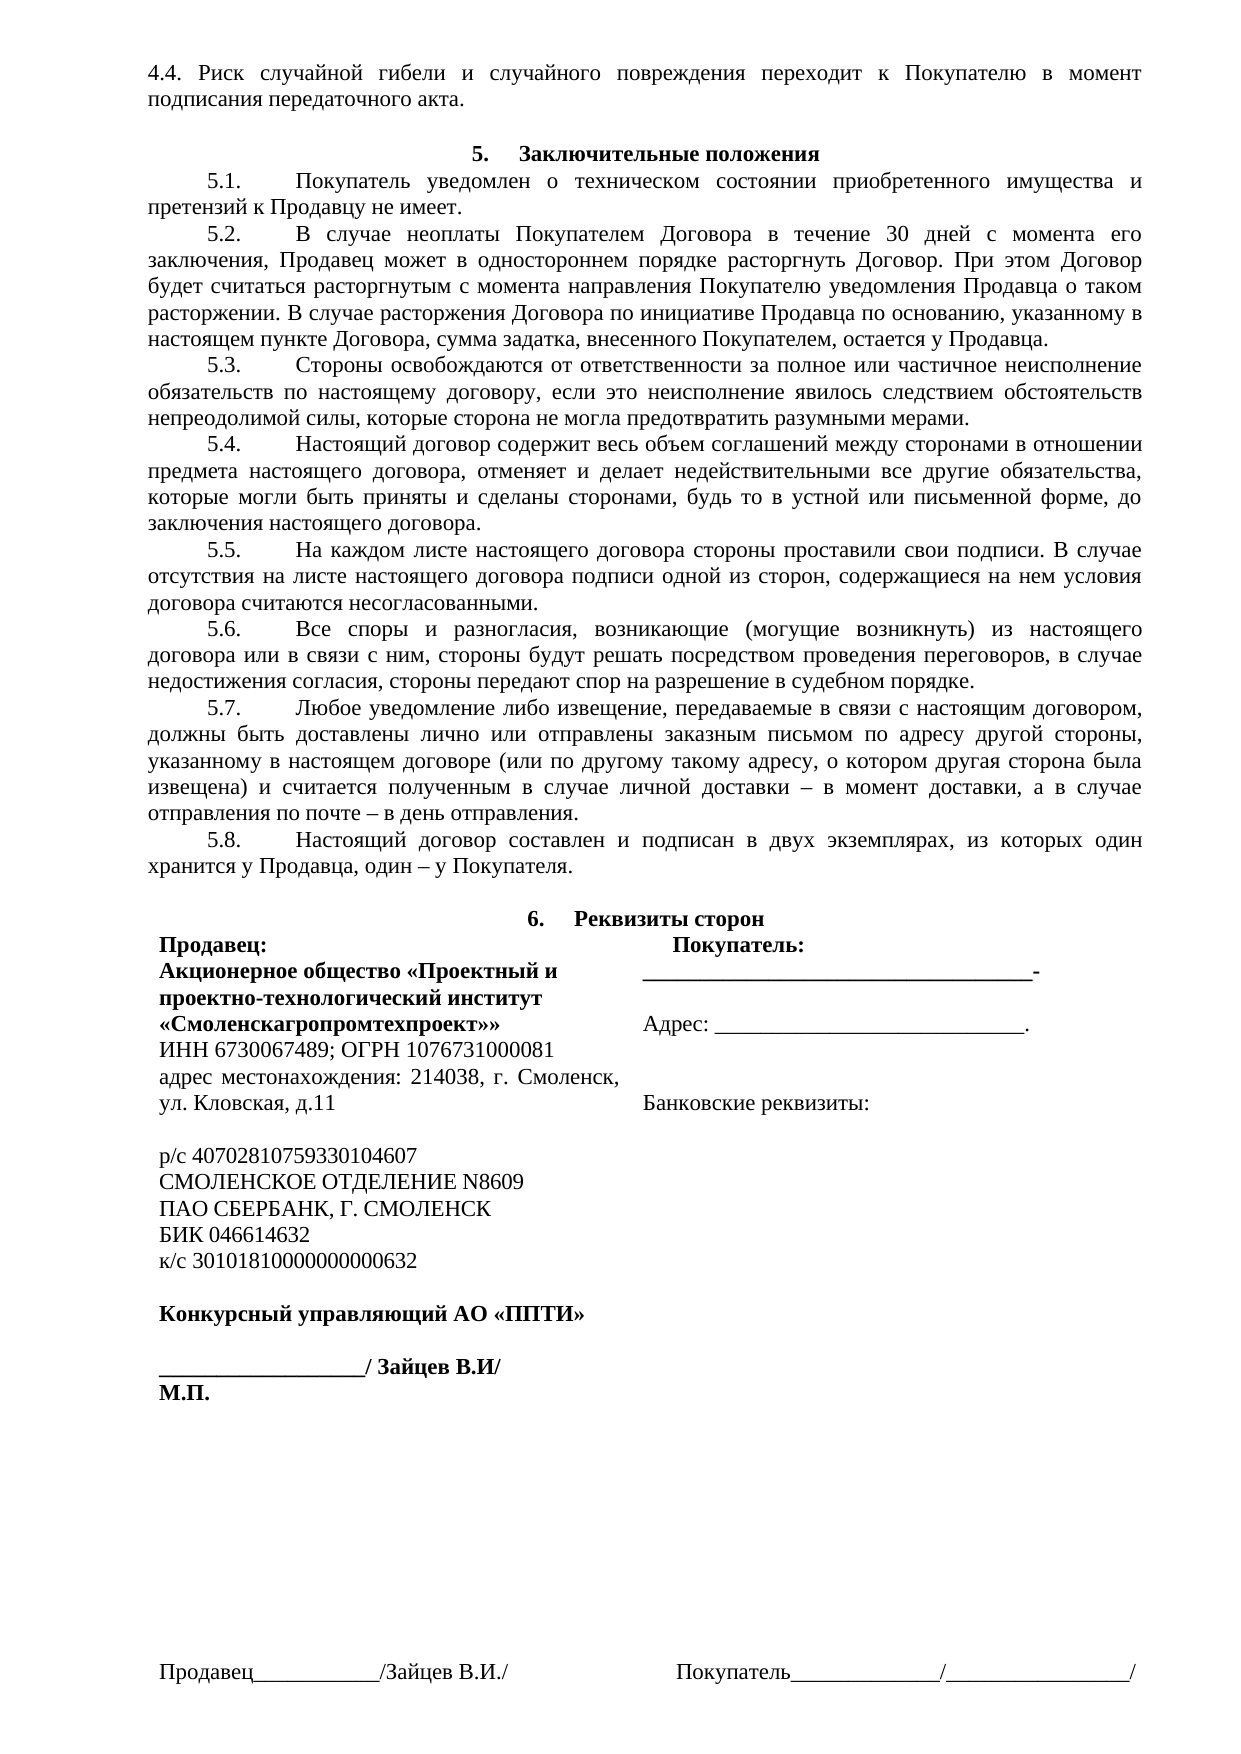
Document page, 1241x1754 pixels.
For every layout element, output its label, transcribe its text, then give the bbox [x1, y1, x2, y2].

list Любое уведомление либо извещение, передаваемые в связи с настоящим договором, должны быть доставлены лично или отправлены заказным письмом по адресу другой стороны, указанному в настоящем договоре (или по другому такому адресу, о котором другая сторона была извещена) и считается полученным в случае личной доставки – в момент доставки, а в случае отправления по почте – в день отправления. [148, 694, 1144, 826]
list На каждом листе настоящего договора стороны проставили свои подписи. В случае отсутствия на листе настоящего договора подписи одной из сторон, содержащиеся на нем условия договора считаются несогласованными. [148, 536, 1144, 615]
list Все споры и разногласия, возникающие (могущие возникнуть) из настоящего договора или в связи с ним, стороны будут решать посредством проведения переговоров, в случае недостижения согласия, стороны передают спор на разрешение в судебном порядке. [148, 615, 1144, 694]
table_cell __________________________________- Адрес: ___________________________. Банковские реквизиты: [631, 958, 1193, 1432]
text 4.4. Риск случайной гибели и случайного повреждения переходит к Покупателю в момент подписания передаточного акта. [148, 59, 1144, 112]
table_cell Акционерное общество «Проектный и проектно-технологический институт «Смоленскагропромтехпроект»» ИНН 6730067489; ОГРН 1076731000081 адрес местонахождения: 214038, г. Смоленск, ул. Кловская, д.11 р/с 40702810759330104607 СМОЛЕНСКОЕ ОТДЕЛЕНИЕ N8609 ПАО СБЕРБАНК, Г. СМОЛЕНСК БИК 046614632 к/с 30101810000000000632 Конкурсный управляющий АО «ППТИ» __________________/ Зайцев В.И/ М.П. [148, 958, 631, 1432]
list Заключительные положения [148, 141, 1144, 167]
list В случае неоплаты Покупателем Договора в течение 30 дней с момента его заключения, Продавец может в одностороннем порядке расторгнуть Договор. При этом Договор будет считаться расторгнутым с момента направления Покупателю уведомления Продавца о таком расторжении. В случае расторжения Договора по инициативе Продавца по основанию, указанному в настоящем пункте Договора, сумма задатка, внесенного Покупателем, остается у Продавца. [148, 219, 1144, 351]
table_header Покупатель: [661, 931, 1222, 957]
list Стороны освобождаются от ответственности за полное или частичное неисполнение обязательств по настоящему договору, если это неисполнение явилось следствием обстоятельств непреодолимой силы, которые сторона не могла предотвратить разумными мерами. [148, 351, 1144, 430]
table_header Продавец: [148, 931, 661, 957]
list Настоящий договор составлен и подписан в двух экземплярах, из которых один хранится у Продавца, один – у Покупателя. [148, 826, 1144, 878]
list Покупатель уведомлен о техническом состоянии приобретенного имущества и претензий к Продавцу не имеет. [148, 167, 1144, 219]
list Настоящий договор содержит весь объем соглашений между сторонами в отношении предмета настоящего договора, отменяет и делает недействительными все другие обязательства, которые могли быть приняты и сделаны сторонами, будь то в устной или письменной форме, до заключения настоящего договора. [148, 430, 1144, 536]
list Реквизиты сторон [148, 905, 1144, 931]
